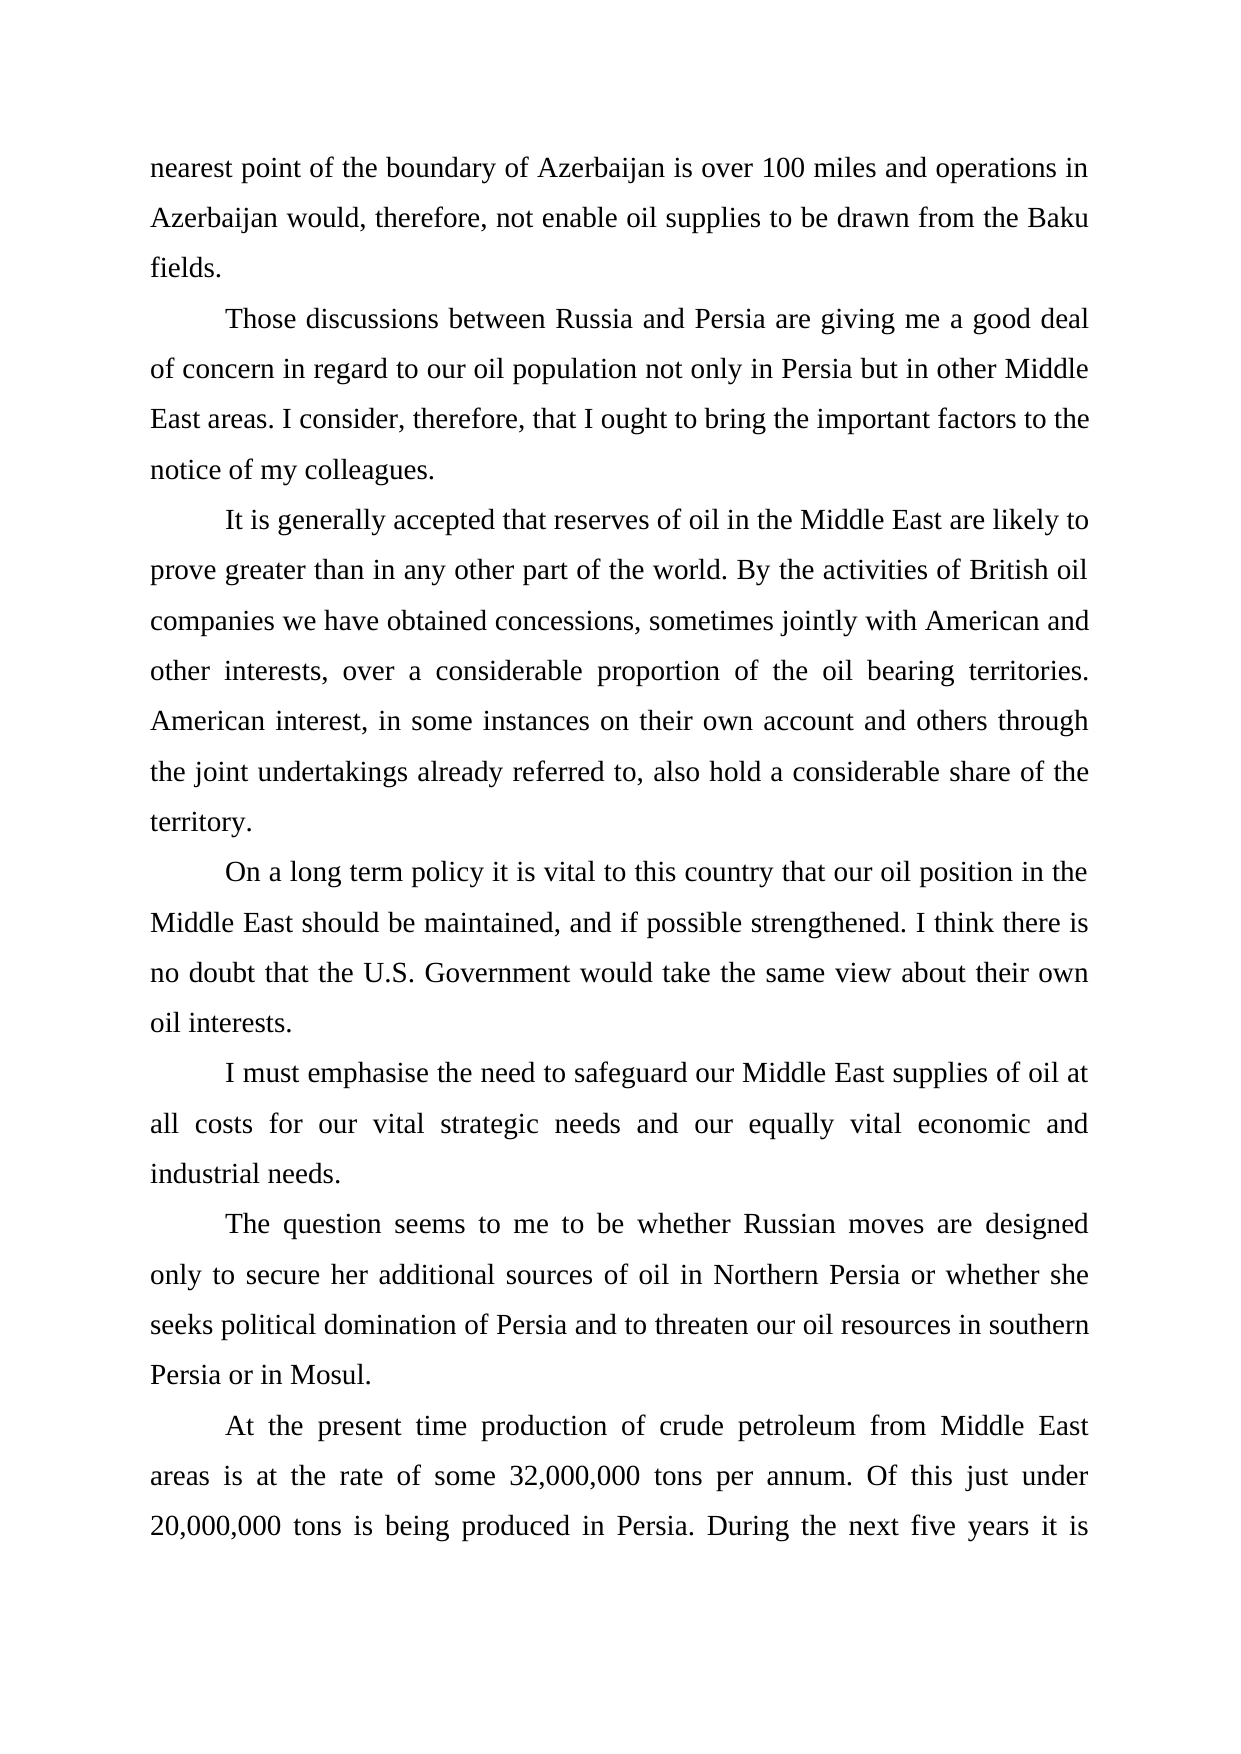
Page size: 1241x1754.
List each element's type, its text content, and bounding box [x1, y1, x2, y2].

text Those discussions between Russia and Persia are giving me a good deal of concern in regard to our oil population not only in Persia but in other Middle East areas. I consider, therefore, that I ought to bring the important factors to the notice of my colleagues. [150, 301, 1090, 485]
text I must emphasise the need to safeguard our Middle East supplies of oil at all costs for our vital strategic needs and our equally vital economic and industrial needs. [150, 1056, 1090, 1190]
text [150, 150, 1090, 284]
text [150, 1408, 1090, 1542]
text The question seems to me to be whether Russian moves are designed only to secure her additional sources of oil in Northern Persia or whether she seeks political domination of Persia and to threaten our oil resources in southern Persia or in Mosul. [150, 1207, 1090, 1391]
text On a long term policy it is vital to this country that our oil position in the Middle East should be maintained, and if possible strengthened. I think there is no doubt that the U.S. Government would take the same view about their own oil interests. [150, 854, 1090, 1039]
text It is generally accepted that reserves of oil in the Middle East are likely to prove greater than in any other part of the world. By the activities of British oil companies we have obtained concessions, sometimes jointly with American and other interests, over a considerable proportion of the oil bearing territories. American interest, in some instances on their own account and others through the joint undertakings already referred to, also hold a considerable share of the territory. [150, 502, 1090, 838]
